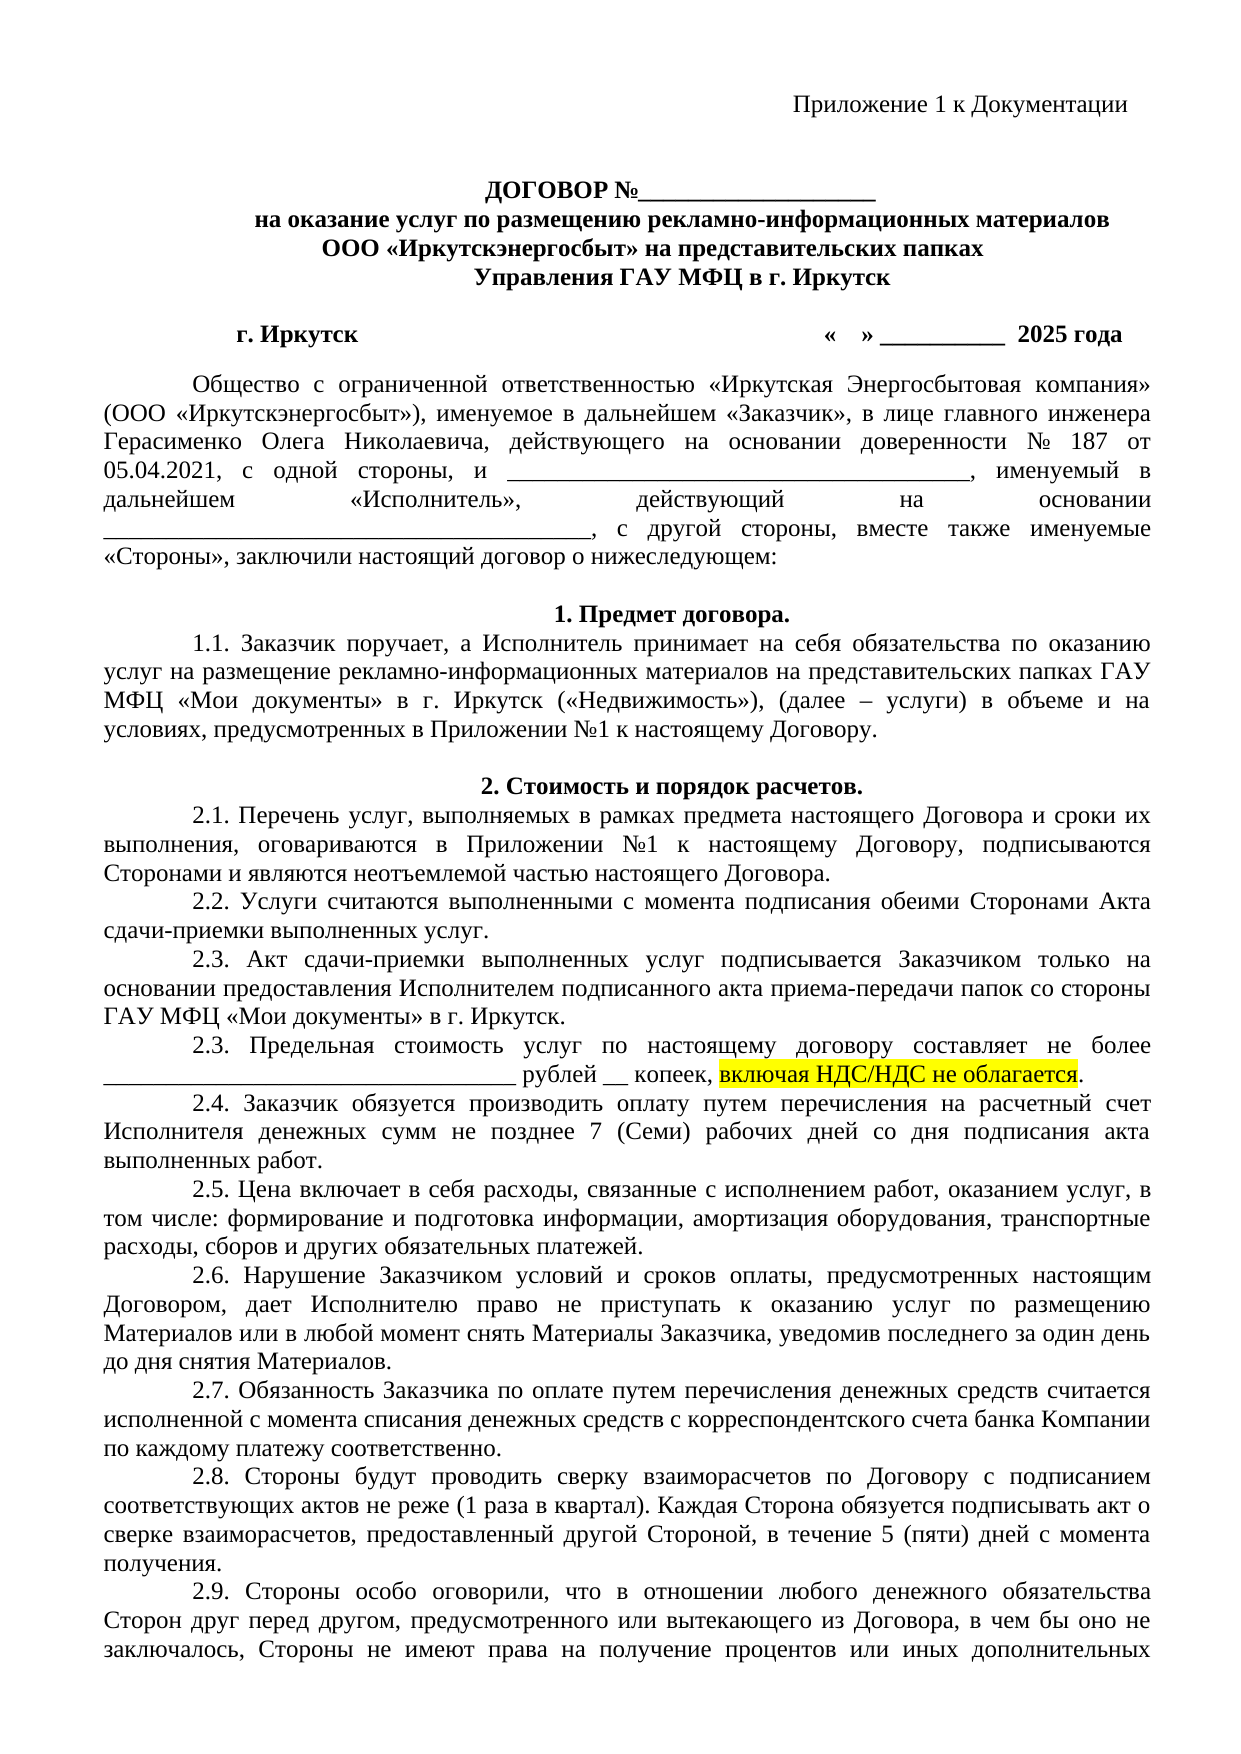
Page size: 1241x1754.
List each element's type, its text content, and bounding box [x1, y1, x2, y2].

text 2.3. Предельная стоимость услуг по настоящему договору составляет не более _________________________________ рублей __ копеек, включая НДС/НДС не облагается. [103, 1030, 1152, 1088]
text 2.3. Акт сдачи-приемки выполненных услуг подписывается Заказчиком только на основании предоставления Исполнителем подписанного акта приема-передачи папок со стороны ГАУ МФЦ «Мои документы» в г. Иркутск. [103, 944, 1152, 1030]
text Управления ГАУ МФЦ в г. Иркутск [177, 262, 1128, 291]
text 2. Стоимость и порядок расчетов. [103, 771, 1152, 800]
text 2.6. Нарушение Заказчиком условий и сроков оплаты, предусмотренных настоящим Договором, дает Исполнителю право не приступать к оказанию услуг по размещению Материалов или в любой момент снять Материалы Заказчика, уведомив последнего за один день до дня снятия Материалов. [103, 1260, 1152, 1375]
text 2.5. Цена включает в себя расходы, связанные с исполнением работ, оказанием услуг, в том числе: формирование и подготовка информации, амортизация оборудования, транспортные расходы, сборов и других обязательных платежей. [103, 1174, 1152, 1260]
text 2.1. Перечень услуг, выполняемых в рамках предмета настоящего Договора и сроки их выполнения, оговариваются в Приложении №1 к настоящему Договору, подписываются Сторонами и являются неотъемлемой частью настоящего Договора. [103, 800, 1152, 886]
text 2.7. Обязанность Заказчика по оплате путем перечисления денежных средств считается исполненной с момента списания денежных средств с корреспондентского счета банка Компании по каждому платежу соответственно. [103, 1375, 1152, 1461]
text 2.8. Стороны будут проводить сверку взаиморасчетов по Договору с подписанием соответствующих актов не реже (1 раза в квартал). Каждая Сторона обязуется подписывать акт о сверке взаиморасчетов, предоставленный другой Стороной, в течение 5 (пяти) дней с момента получения. [103, 1461, 1152, 1576]
text 2.2. Услуги считаются выполненными с момента подписания обеими Сторонами Акта сдачи-приемки выполненных услуг. [103, 886, 1152, 944]
text 1. Предмет договора. [103, 599, 1152, 628]
text 2.4. Заказчик обязуется производить оплату путем перечисления на расчетный счет Исполнителя денежных сумм не позднее 7 (Семи) рабочих дней со дня подписания акта выполненных работ. [103, 1088, 1152, 1174]
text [103, 1576, 1152, 1663]
text г. Иркутск « » __________ 2025 года [177, 319, 1128, 348]
text на оказание услуг по размещению рекламно-информационных материалов ООО «Иркутскэнергосбыт» на представительских папках [177, 204, 1128, 262]
text 1.1. Заказчик поручает, а Исполнитель принимает на себя обязательства по оказанию услуг на размещение рекламно-информационных материалов на представительских папках ГАУ МФЦ «Мои документы» в г. Иркутск («Недвижимость»), (далее – услуги) в объеме и на условиях, предусмотренных в Приложении №1 к настоящему Договору. [103, 628, 1152, 743]
text Общество с ограниченной ответственностью «Иркутская Энергосбытовая компания» (ООО «Иркутскэнергосбыт»), именуемое в дальнейшем «Заказчик», в лице главного инженера Герасименко Олега Николаевича, действующего на основании доверенности № 187 от 05.04.2021, с одной стороны, и _____________________________________, именуемый в дальнейшем «Исполнитель», действующий на основании _______________________________________, с другой стороны, вместе также именуемые «Стороны», заключили настоящий договор о нижеследующем: [103, 369, 1152, 570]
text Приложение 1 к Документации [177, 89, 1128, 117]
title ДОГОВОР №___________________ [177, 176, 1128, 204]
